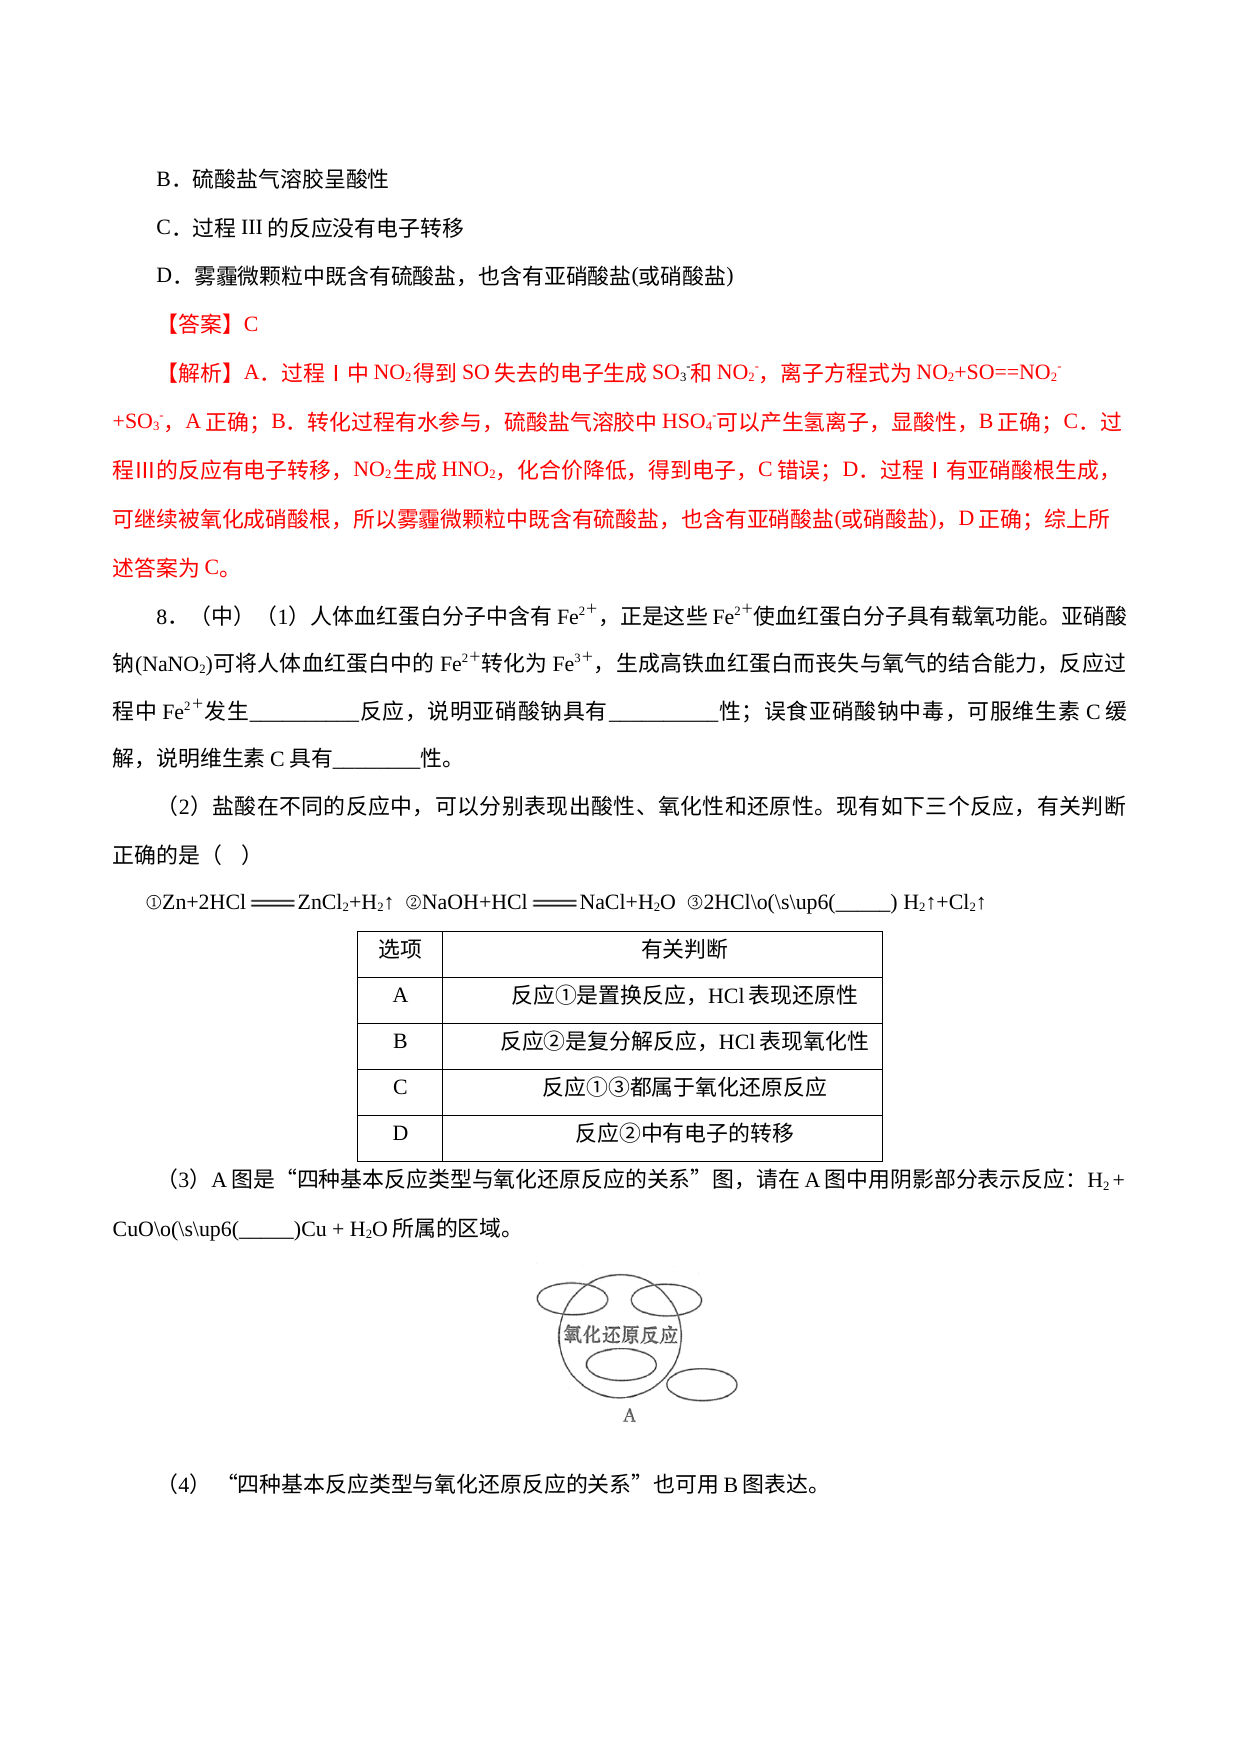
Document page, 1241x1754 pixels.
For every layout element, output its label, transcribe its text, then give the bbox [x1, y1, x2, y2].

text 8．（中）（1）人体血红蛋白分子中含有Fe2＋，正是这些Fe2＋使血红蛋白分子具有载氧功能。亚硝酸钠(NaNO2)可将人体血红蛋白中的Fe2＋转化为Fe3＋，生成高铁血红蛋白而丧失与氧气的结合能力，反应过程中Fe2＋发生__________反应，说明亚硝酸钠具有__________性；误食亚硝酸钠中毒，可服维生素C缓解，说明维生素C具有________性。 [112, 599, 1128, 773]
table_cell B [358, 1024, 442, 1069]
text （3）A图是“四种基本反应类型与氧化还原反应的关系”图，请在A图中用阴影部分表示反应：H2 + CuOCu + H2O所属的区域。 [112, 1162, 1128, 1243]
text 【解析】A．过程Ⅰ中NO2得到SO失去的电子生成SO3-和NO2-，离子方程式为NO2+SO==NO2-+SO3-，A正确；B．转化过程有水参与，硫酸盐气溶胶中HSO4-可以产生氢离子，显酸性，B正确；C．过程Ⅲ的反应有电子转移，NO2生成HNO2，化合价降低，得到电子，C错误；D．过程Ⅰ有亚硝酸根生成，可继续被氧化成硝酸根，所以雾霾微颗粒中既含有硫酸盐，也含有亚硝酸盐(或硝酸盐)，D正确；综上所述答案为C。 [112, 355, 1128, 583]
table_cell 反应①③都属于氧化还原反应 [443, 1070, 882, 1115]
table_cell D [358, 1116, 442, 1161]
table_cell 反应②中有电子的转移 [443, 1116, 882, 1161]
table_header 选项 [358, 932, 442, 977]
text ①Zn+2HClZnCl2+H2↑ ②NaOH+HClNaCl+H2O ③2HCl H2↑+Cl2↑ [112, 886, 1128, 918]
text （4） “四种基本反应类型与氧化还原反应的关系”也可用B图表达。 [112, 1467, 1128, 1499]
picture [532, 1259, 741, 1430]
text B．硫酸盐气溶胶呈酸性 [112, 162, 1128, 194]
picture [246, 894, 298, 910]
table_cell 反应②是复分解反应，HCl表现氧化性 [443, 1024, 882, 1069]
text （2）盐酸在不同的反应中，可以分别表现出酸性、氧化性和还原性。现有如下三个反应，有关判断正确的是（ ） [112, 789, 1128, 870]
table_cell C [358, 1070, 442, 1115]
text 【答案】C [112, 307, 1128, 339]
picture [527, 894, 580, 910]
text C．过程III的反应没有电子转移 [112, 210, 1128, 243]
table_cell A [358, 978, 442, 1023]
text D．雾霾微颗粒中既含有硫酸盐，也含有亚硝酸盐(或硝酸盐) [112, 259, 1128, 291]
table_header 有关判断 [443, 932, 882, 977]
table_cell 反应①是置换反应，HCl表现还原性 [443, 978, 882, 1023]
